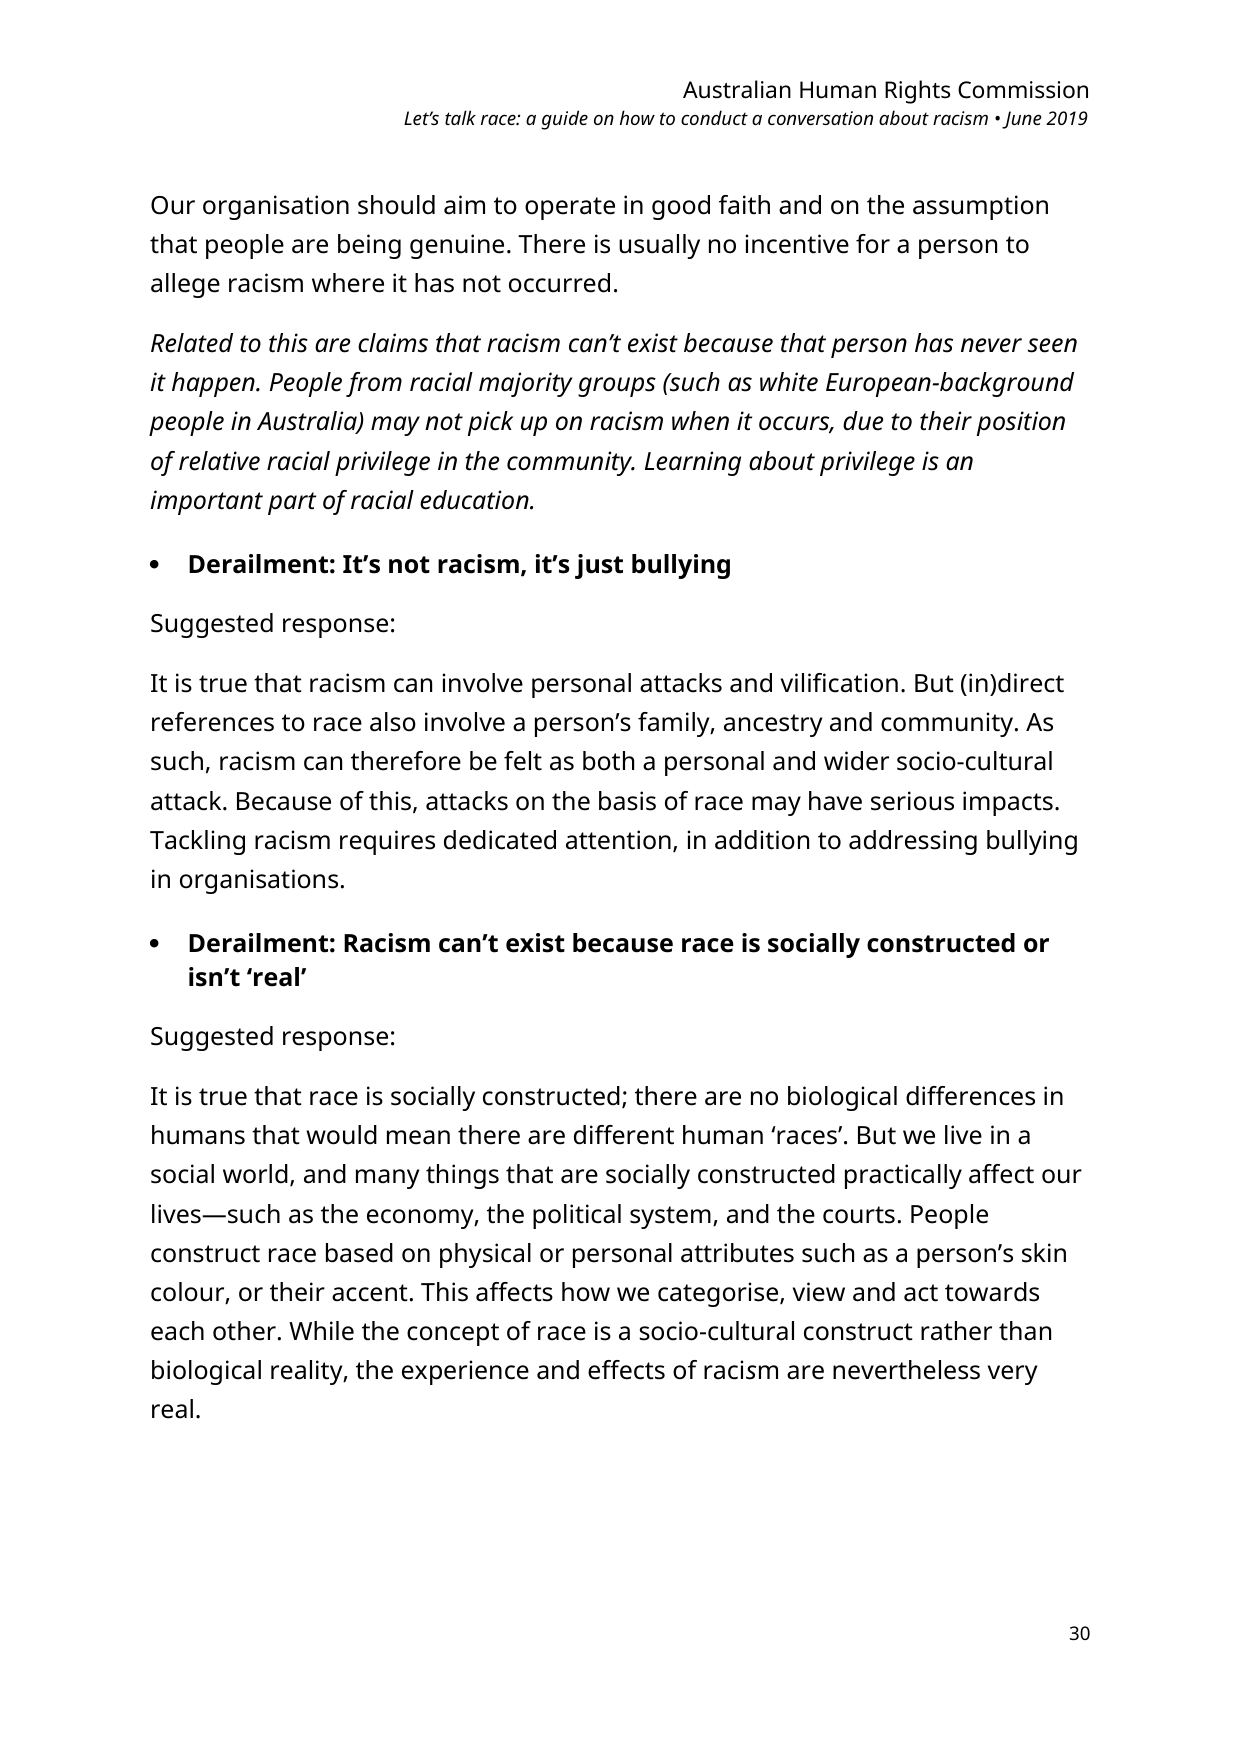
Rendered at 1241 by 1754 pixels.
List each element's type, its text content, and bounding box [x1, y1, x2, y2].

text It is true that racism can involve personal attacks and vilification. But (in)direct references to race also involve a person’s family, ancestry and community. As such, racism can therefore be felt as both a personal and wider socio-cultural attack. Because of this, attacks on the basis of race may have serious impacts. Tackling racism requires dedicated attention, in addition to addressing bullying in organisations. [150, 666, 1090, 896]
text It is true that race is socially constructed; there are no biological differences in humans that would mean there are different human ‘races’. But we live in a social world, and many things that are socially constructed practically affect our lives—such as the economy, the political system, and the courts. People construct race based on physical or personal attributes such as a person’s skin colour, or their accent. This affects how we categorise, view and act towards each other. While the concept of race is a socio-cultural construct rather than biological reality, the experience and effects of racism are nevertheless very real. [150, 1079, 1090, 1426]
subtitle Derailment: It’s not racism, it’s just bullying [150, 547, 1090, 581]
subtitle Derailment: Racism can’t exist because race is socially constructed or isn’t ‘real’ [150, 926, 1090, 994]
text Our organisation should aim to operate in good faith and on the assumption that people are being genuine. There is usually no incentive for a person to allege racism where it has not occurred. [150, 187, 1090, 300]
text Suggested response: [150, 1019, 1090, 1053]
text Suggested response: [150, 606, 1090, 640]
text Related to this are claims that racism can’t exist because that person has never seen it happen. People from racial majority groups (such as white European-background people in Australia) may not pick up on racism when it occurs, due to their position of relative racial privilege in the community. Learning about privilege is an important part of racial education. [150, 326, 1090, 516]
